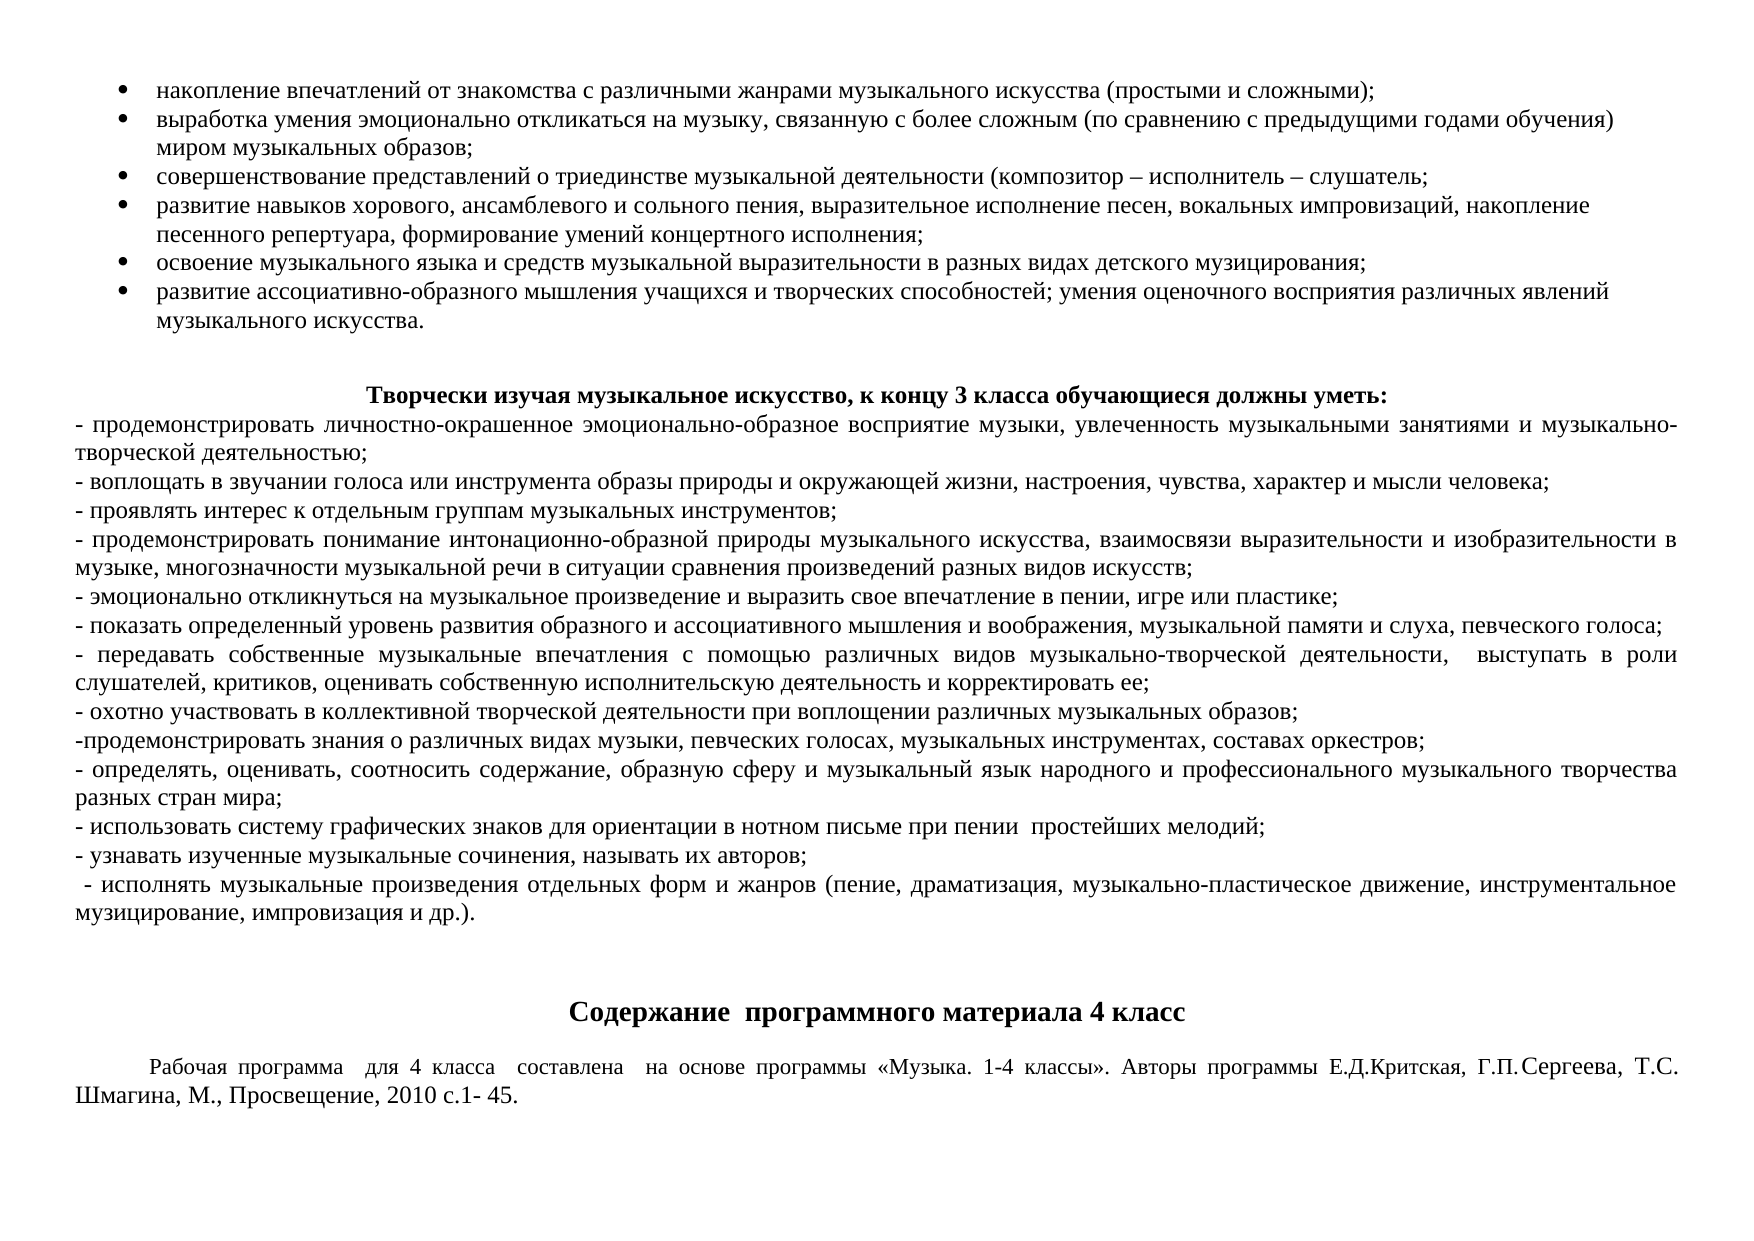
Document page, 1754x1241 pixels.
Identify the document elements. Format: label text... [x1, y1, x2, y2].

text Рабочая программа для 4 класса составлена на основе программы «Музыка. 1-4 классы». Авторы программы Е.Д.Критская, Г.П.Сергеева, Т.С. Шмагина, М., Просвещение, 2010 с.1- 45. [75, 1051, 1679, 1109]
text - узнавать изученные музыкальные сочинения, называть их авторов; [75, 840, 1679, 869]
text - показать определенный уровень развития образного и ассоциативного мышления и воображения, музыкальной памяти и слуха, певческого голоса; [75, 610, 1679, 639]
list освоение музыкального языка и средств музыкальной выразительности в разных видах детского музицирования; [119, 247, 1679, 276]
text - определять, оценивать, соотносить содержание, образную сферу и музыкальный язык народного и профессионального музыкального творчества разных стран мира; [75, 754, 1679, 811]
list совершенствование представлений о триединстве музыкальной деятельности (композитор – исполнитель – слушатель; [119, 161, 1679, 190]
list развитие ассоциативно-образного мышления учащихся и творческих способностей; умения оценочного восприятия различных явлений музыкального искусства. [119, 276, 1679, 334]
text - продемонстрировать понимание интонационно-образной природы музыкального искусства, взаимосвязи выразительности и изобразительности в музыке, многозначности музыкальной речи в ситуации сравнения произведений разных видов искусств; [75, 524, 1679, 581]
text -продемонстрировать знания о различных видах музыки, певческих голосах, музыкальных инструментах, составах оркестров; [75, 725, 1679, 754]
list накопление впечатлений от знакомства с различными жанрами музыкального искусства (простыми и сложными); [119, 75, 1679, 104]
text - использовать систему графических знаков для ориентации в нотном письме при пении простейших мелодий; [75, 811, 1679, 840]
text Содержание программного материала 4 класс [75, 1001, 1679, 1026]
text - исполнять музыкальные произведения отдельных форм и жанров (пение, драматизация, музыкально-пластическое движение, инструментальное музицирование, импровизация и др.). [75, 869, 1679, 926]
text - передавать собственные музыкальные впечатления с помощью различных видов музыкально-творческой деятельности, выступать в роли слушателей, критиков, оценивать собственную исполнительскую деятельность и корректировать ее; [75, 639, 1679, 696]
text - продемонстрировать личностно-окрашенное эмоционально-образное восприятие музыки, увлеченность музыкальными занятиями и музыкально-творческой деятельностью; [75, 409, 1679, 466]
text - охотно участвовать в коллективной творческой деятельности при воплощении различных музыкальных образов; [75, 696, 1679, 725]
text Творчески изучая музыкальное искусство, к концу 3 класса обучающиеся должны уметь: [75, 384, 1679, 409]
text - проявлять интерес к отдельным группам музыкальных инструментов; [75, 495, 1679, 524]
text - эмоционально откликнуться на музыкальное произведение и выразить свое впечатление в пении, игре или пластике; [75, 581, 1679, 610]
list развитие навыков хорового, ансамблевого и сольного пения, выразительное исполнение песен, вокальных импровизаций, накопление песенного репертуара, формирование умений концертного исполнения; [119, 190, 1679, 247]
list выработка умения эмоционально откликаться на музыку, связанную с более сложным (по сравнению с предыдущими годами обучения) миром музыкальных образов; [119, 104, 1679, 161]
text - воплощать в звучании голоса или инструмента образы природы и окружающей жизни, настроения, чувства, характер и мысли человека; [75, 466, 1679, 495]
